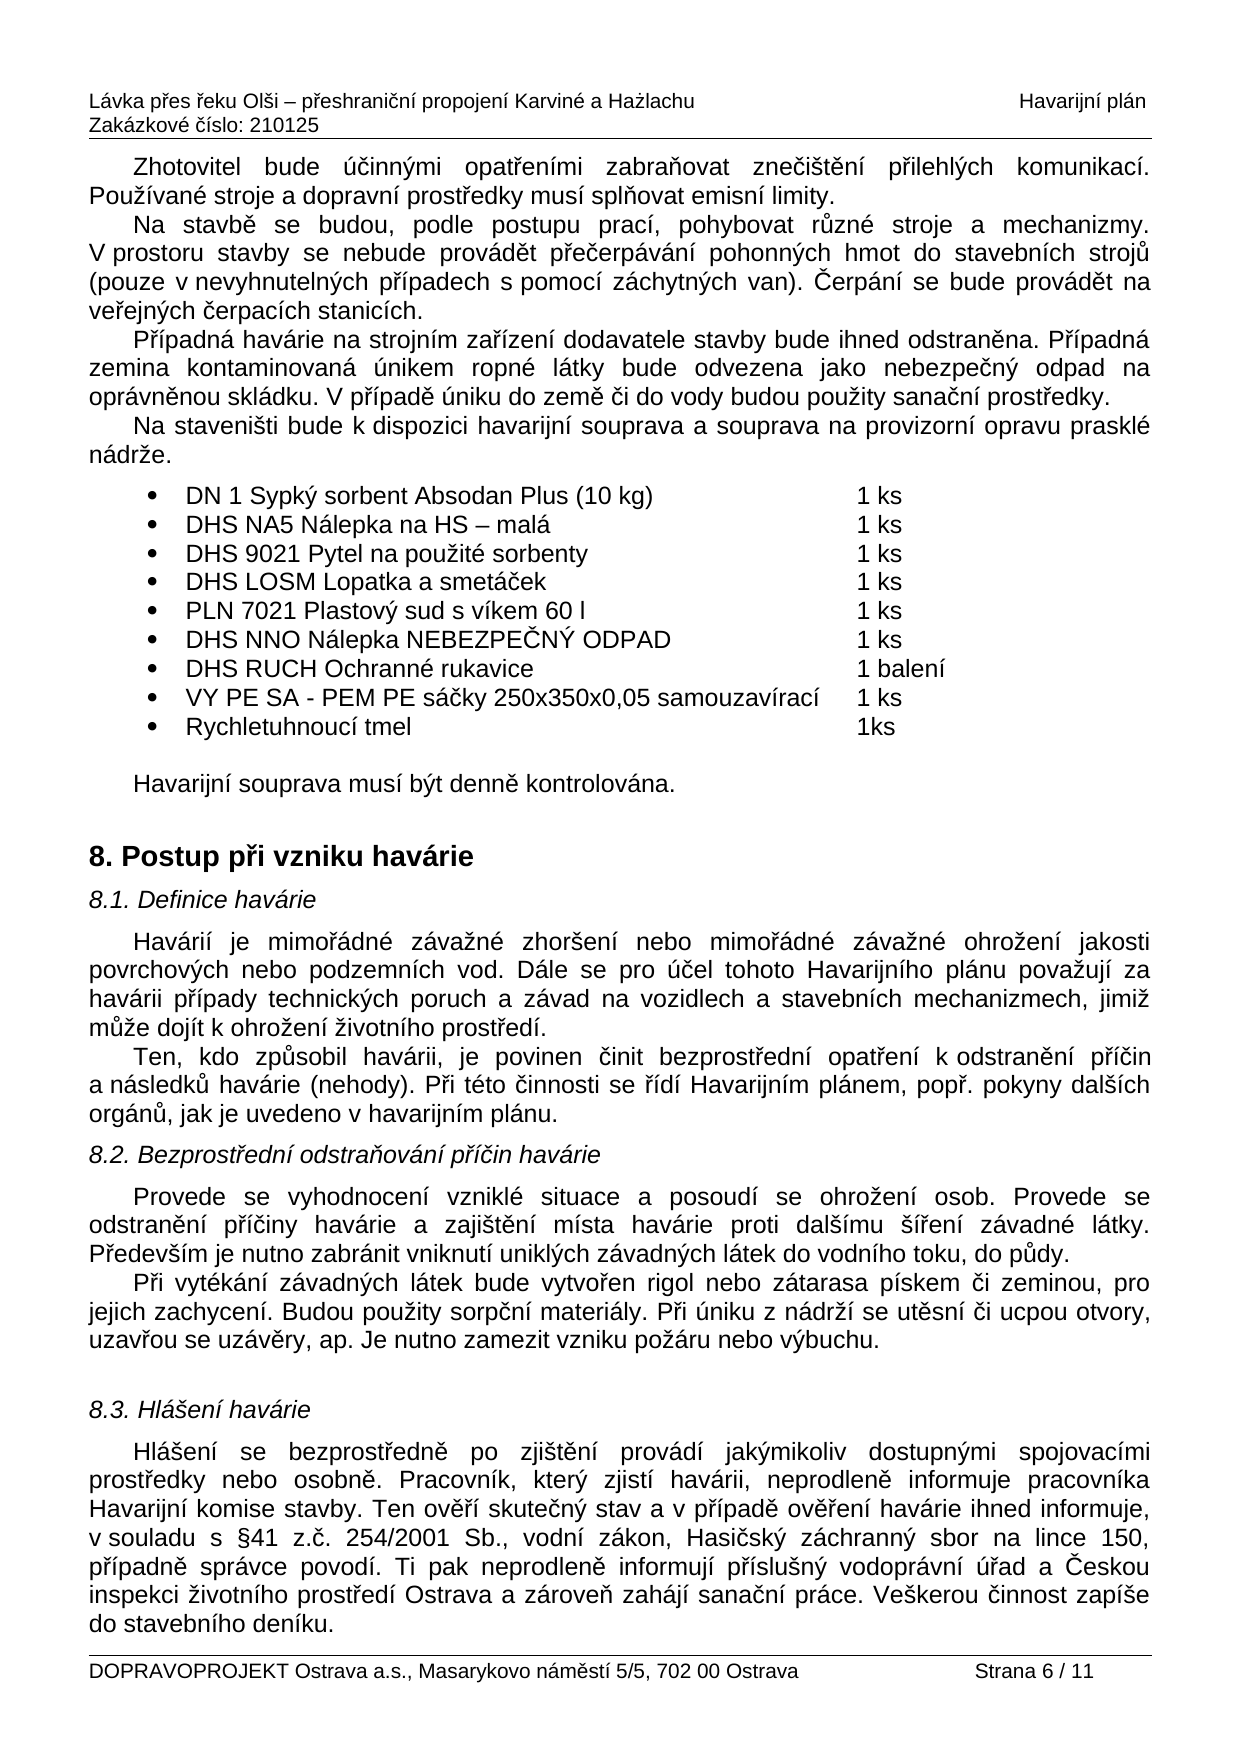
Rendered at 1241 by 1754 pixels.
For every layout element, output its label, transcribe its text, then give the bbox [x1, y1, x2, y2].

subtitle Hlášení havárie [89, 1395, 1152, 1424]
subtitle Postup při vzniku havárie [89, 839, 1152, 873]
text Havarijní souprava musí být denně kontrolována. [89, 769, 1152, 798]
text Při vytékání závadných látek bude vytvořen rigol nebo zátarasa pískem či zeminou, pro jejich zachycení. Budou použity sorpční materiály. Při úniku z nádrží se utěsní či ucpou otvory, uzavřou se uzávěry, ap. Je nutno zamezit vzniku požáru nebo výbuchu. [89, 1268, 1152, 1354]
text Na staveništi bude k dispozici havarijní souprava a souprava na provizorní opravu prasklé nádrže. [89, 411, 1152, 468]
subtitle Definice havárie [89, 885, 1152, 914]
text DHS RUCH Ochranné rukavice 1 balení [148, 654, 1152, 683]
text DHS NA5 Nálepka na HS – malá 1 ks [148, 510, 1152, 538]
text DHS 9021 Pytel na použité sorbenty 1 ks [148, 538, 1152, 567]
text DHS LOSM Lopatka a smetáček 1 ks [148, 567, 1152, 596]
text Hlášení se bezprostředně po zjištění provádí jakýmikoliv dostupnými spojovacími prostředky nebo osobně. Pracovník, který zjistí havárii, neprodleně informuje pracovníka Havarijní komise stavby. Ten ověří skutečný stav a v případě ověření havárie ihned informuje, v souladu s §41 z.č. 254/2001 Sb., vodní zákon, Hasičský záchranný sbor na lince 150, případně správce povodí. Ti pak neprodleně informují příslušný vodoprávní úřad a Českou inspekci životního prostředí Ostrava a zároveň zahájí sanační práce. Veškerou činnost zapíše do stavebního deníku. [89, 1437, 1152, 1638]
text Havárií je mimořádné závažné zhoršení nebo mimořádné závažné ohrožení jakosti povrchových nebo podzemních vod. Dále se pro účel tohoto Havarijního plánu považují za havárii případy technických poruch a závad na vozidlech a stavebních mechanizmech, jimiž může dojít k ohrožení životního prostředí. [89, 927, 1152, 1042]
text VY PE SA - PEM PE sáčky 250x350x0,05 samouzavírací 1 ks [148, 683, 1152, 712]
text Ten, kdo způsobil havárii, je povinen činit bezprostřední opatření k odstranění příčin a následků havárie (nehody). Při této činnosti se řídí Havarijním plánem, popř. pokyny dalších orgánů, jak je uvedeno v havarijním plánu. [89, 1042, 1152, 1128]
text Rychletuhnoucí tmel 1ks [148, 712, 1152, 741]
text PLN 7021 Plastový sud s víkem 60 l 1 ks [148, 596, 1152, 625]
text DN 1 Sypký sorbent Absodan Plus (10 kg) 1 ks [148, 481, 1152, 510]
text DHS NNO Nálepka NEBEZPEČNÝ ODPAD 1 ks [148, 625, 1152, 654]
subtitle Bezprostřední odstraňování příčin havárie [89, 1140, 1152, 1169]
text Na stavbě se budou, podle postupu prací, pohybovat různé stroje a mechanizmy. V prostoru stavby se nebude provádět přečerpávání pohonných hmot do stavebních strojů (pouze v nevyhnutelných případech s pomocí záchytných van). Čerpání se bude provádět na veřejných čerpacích stanicích. [89, 209, 1152, 324]
text Provede se vyhodnocení vzniklé situace a posoudí se ohrožení osob. Provede se odstranění příčiny havárie a zajištění místa havárie proti dalšímu šíření závadné látky. Především je nutno zabránit vniknutí uniklých závadných látek do vodního toku, do půdy. [89, 1182, 1152, 1268]
text Případná havárie na strojním zařízení dodavatele stavby bude ihned odstraněna. Případná zemina kontaminovaná únikem ropné látky bude odvezena jako nebezpečný odpad na oprávněnou skládku. V případě úniku do země či do vody budou použity sanační prostředky. [89, 324, 1152, 411]
text Zhotovitel bude účinnými opatřeními zabraňovat znečištění přilehlých komunikací. Používané stroje a dopravní prostředky musí splňovat emisní limity. [89, 152, 1152, 209]
